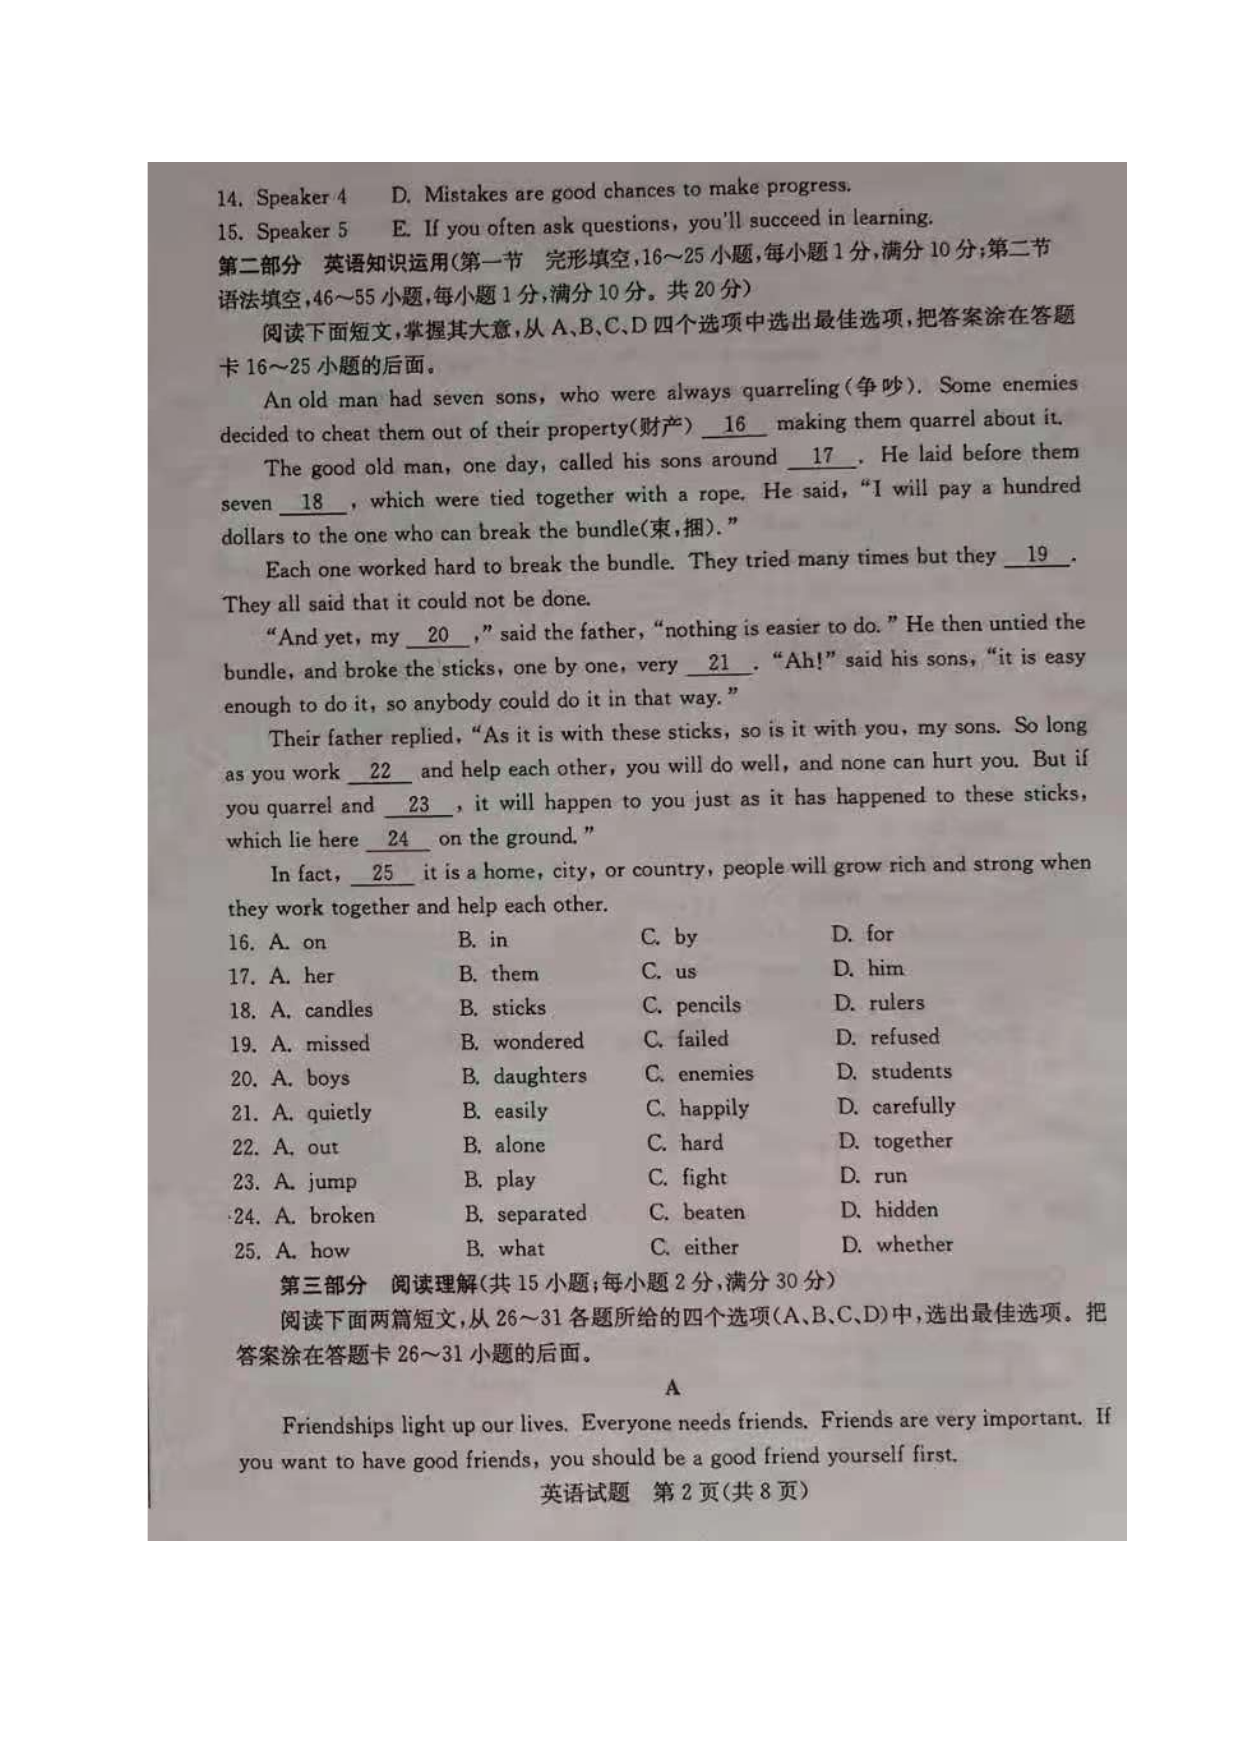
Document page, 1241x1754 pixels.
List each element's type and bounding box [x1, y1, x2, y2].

picture [147, 162, 1127, 1541]
